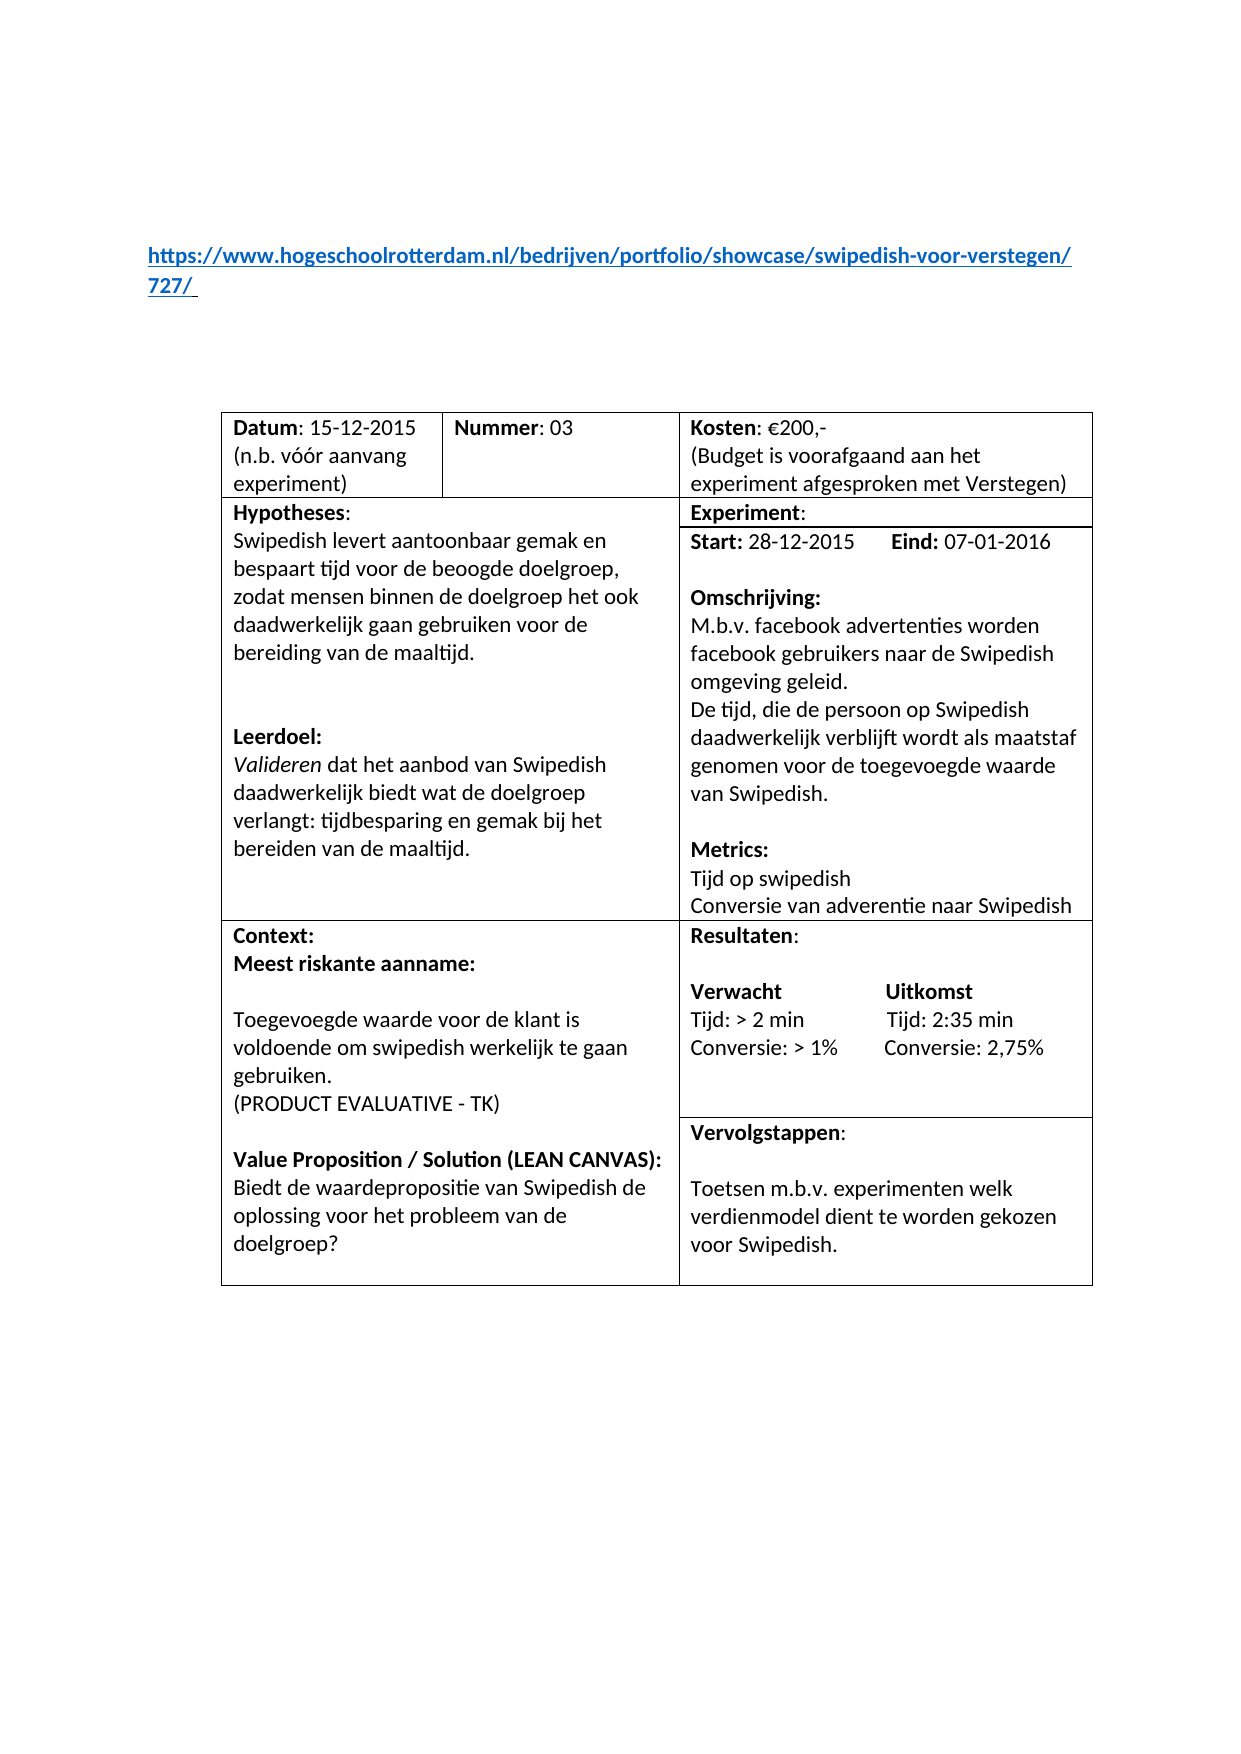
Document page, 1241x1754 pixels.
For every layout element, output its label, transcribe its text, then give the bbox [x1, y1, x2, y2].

table_cell Vervolgstappen: Toetsen m.b.v. experimenten welk verdienmodel dient te worden gekozen voor Swipedish. [680, 1118, 1092, 1285]
text https://www.hogeschoolrotterdam.nl/bedrijven/portfolio/showcase/swipedish-voor-verstegen/727/ [148, 241, 1093, 299]
table_cell Experiment: [680, 498, 1092, 526]
table_header Kosten: €200,- (Budget is voorafgaand aan het experiment afgesproken met Verstegen) [680, 413, 1092, 497]
table_header Datum: 15-12-2015 (n.b. vóór aanvang experiment) [222, 413, 442, 497]
table_cell Context: Meest riskante aanname: Toegevoegde waarde voor de klant is voldoende om swipedish werkelijk te gaan gebruiken. (PRODUCT EVALUATIVE - TK) Value Proposition / Solution (LEAN CANVAS): Biedt de waardepropositie van Swipedish de oplossing voor het probleem van de doelgroep? [222, 921, 679, 1285]
table_cell Resultaten: Verwacht Uitkomst Tijd: > 2 min Tijd: 2:35 min Conversie: > 1% Conversie: 2,75% [680, 921, 1092, 1117]
table_header Nummer: 03 [443, 413, 679, 497]
table_cell Start: 28-12-2015 Eind: 07-01-2016 Omschrijving: M.b.v. facebook advertenties worden facebook gebruikers naar de Swipedish omgeving geleid. De tijd, die de persoon op Swipedish daadwerkelijk verblijft wordt als maatstaf genomen voor de toegevoegde waarde van Swipedish. Metrics: Tijd op swipedish Conversie van adverentie naar Swipedish [680, 528, 1092, 920]
table_cell Hypotheses: Swipedish levert aantoonbaar gemak en bespaart tijd voor de beoogde doelgroep, zodat mensen binnen de doelgroep het ook daadwerkelijk gaan gebruiken voor de bereiding van de maaltijd. Leerdoel: Valideren dat het aanbod van Swipedish daadwerkelijk biedt wat de doelgroep verlangt: tijdbesparing en gemak bij het bereiden van de maaltijd. [222, 498, 679, 920]
